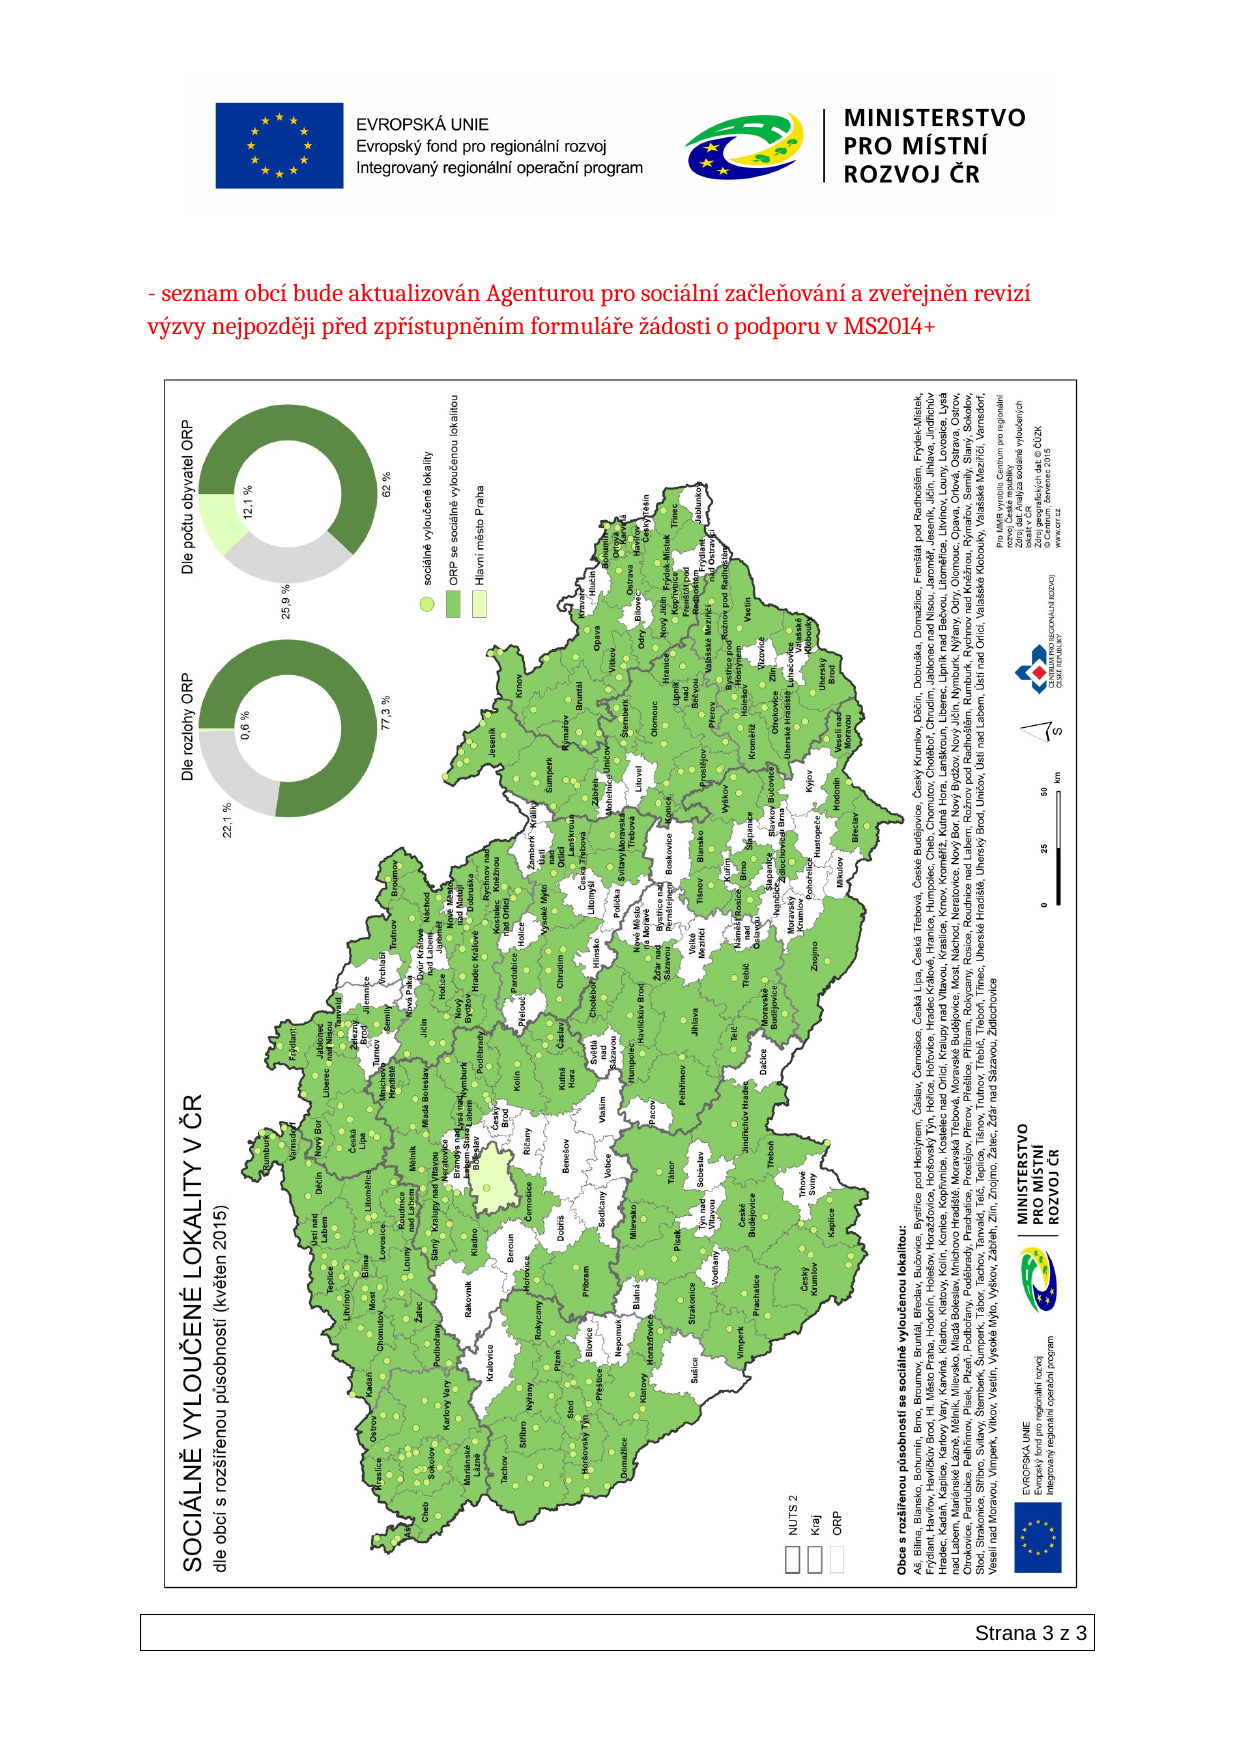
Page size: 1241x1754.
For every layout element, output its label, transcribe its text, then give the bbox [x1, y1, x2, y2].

picture [147, 365, 1093, 1602]
text - seznam obcí bude aktualizován Agenturou pro sociální začleňování a zveřejněn revizí výzvy nejpozději před zpřístupněním formuláře žádosti o podporu v MS2014+ [148, 279, 1093, 341]
picture [187, 73, 1053, 217]
